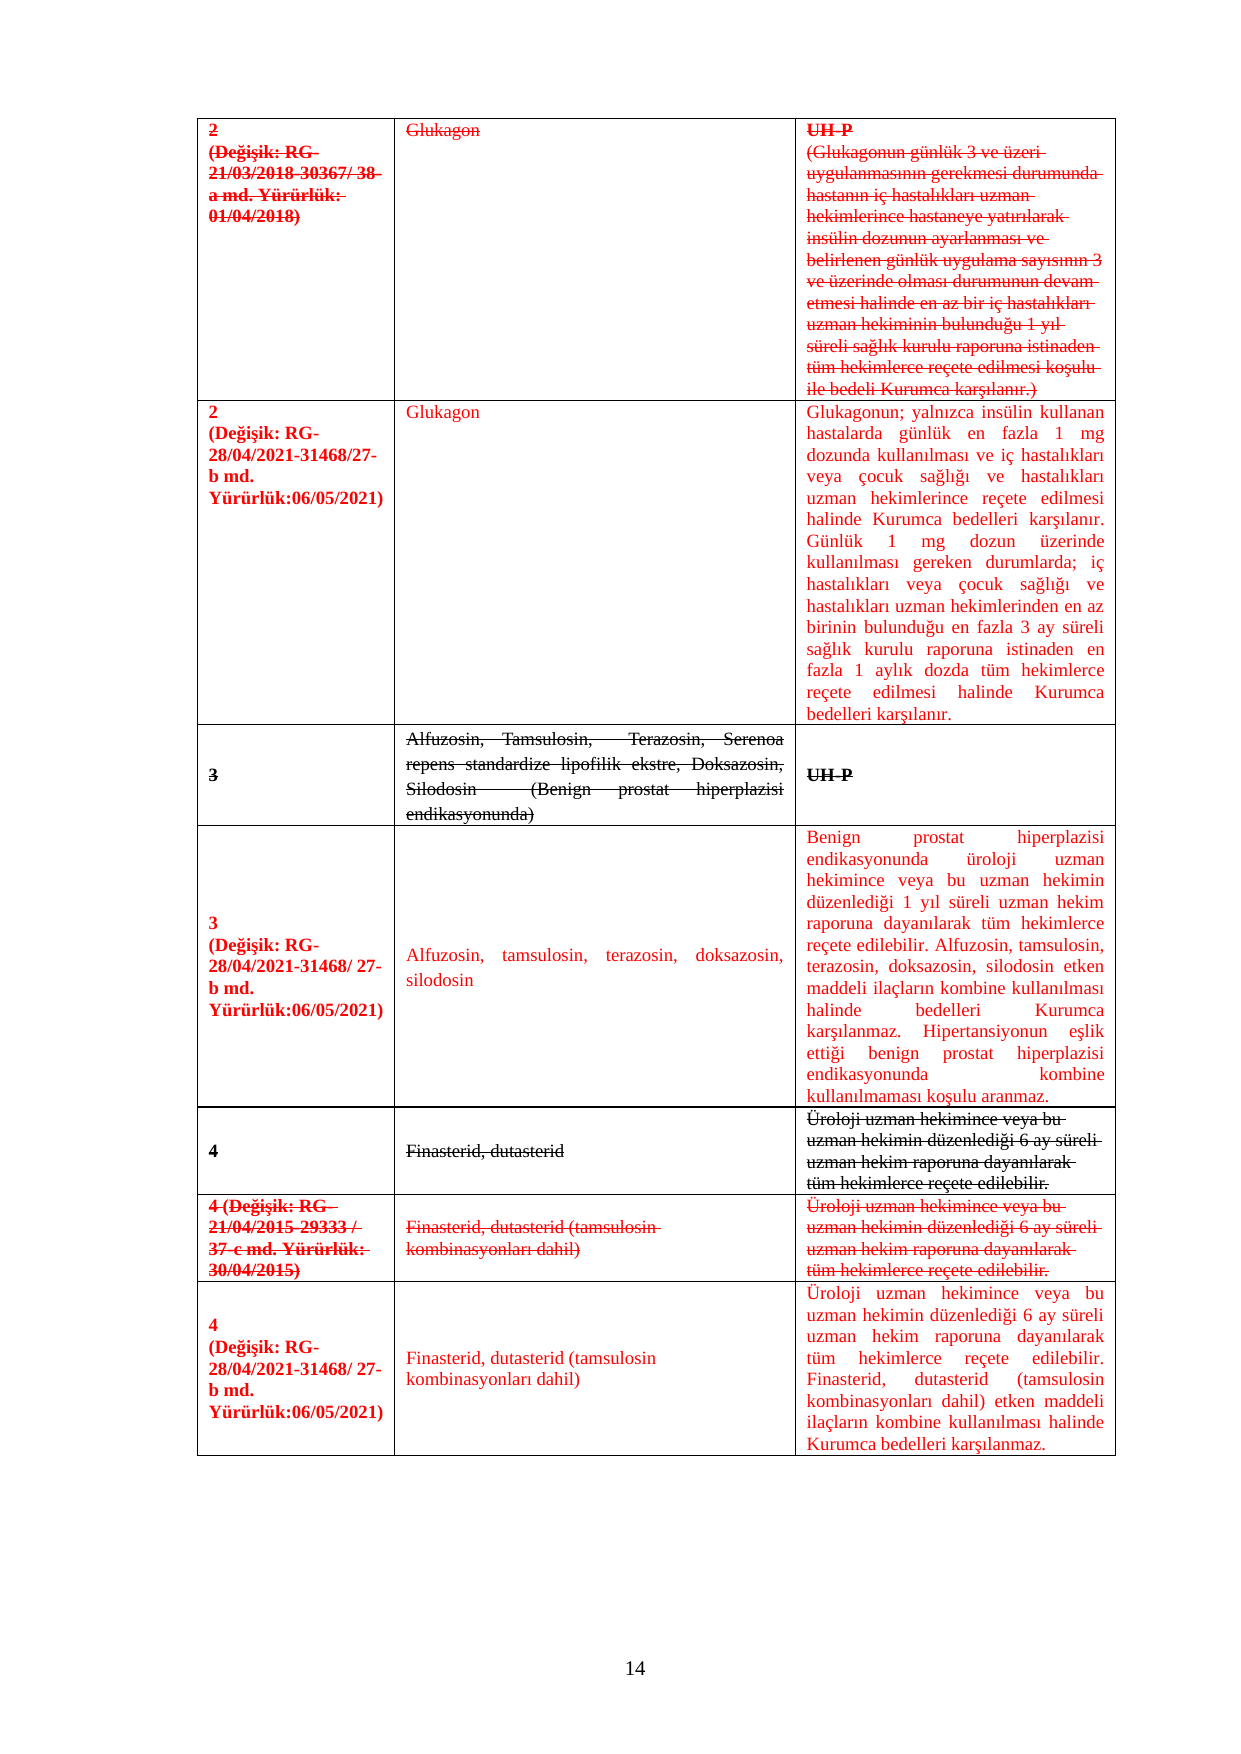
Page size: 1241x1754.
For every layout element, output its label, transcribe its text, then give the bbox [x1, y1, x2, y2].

table_cell 3 [198, 725, 394, 825]
table_cell 2 (Değişik: RG-21/03/2018-30367/ 38-a md. Yürürlük: 01/04/2018) [198, 119, 394, 399]
table_cell 4 (Değişik: RG- 21/04/2015-29333 / 37-c md. Yürürlük: 30/04/2015) [198, 1195, 394, 1281]
table_cell UH-P (Glukagonun günlük 3 ve üzeri uygulanmasının gerekmesi durumunda hastanın iç hastalıkları uzman hekimlerince hastaneye yatırılarak insülin dozunun ayarlanması ve belirlenen günlük uygulama sayısının 3 ve üzerinde olması durumunun devam etmesi halinde en az bir iç hastalıkları uzman hekiminin bulunduğu 1 yıl süreli sağlık kurulu raporuna istinaden tüm hekimlerce reçete edilmesi koşulu ile bedeli Kurumca karşılanır.) [796, 119, 1115, 399]
table_cell 2 (Değişik: RG-28/04/2021-31468/27-b md. Yürürlük:06/05/2021) [198, 401, 394, 724]
table_cell Finasterid, dutasterid (tamsulosin kombinasyonları dahil) [395, 1282, 795, 1454]
table_cell 4 (Değişik: RG-28/04/2021-31468/ 27-b md. Yürürlük:06/05/2021) [198, 1282, 394, 1454]
table_cell Benign prostat hiperplazisi endikasyonunda üroloji uzman hekimince veya bu uzman hekimin düzenlediği 1 yıl süreli uzman hekim raporuna dayanılarak tüm hekimlerce reçete edilebilir. Alfuzosin, tamsulosin, terazosin, doksazosin, silodosin etken maddeli ilaçların kombine kullanılması halinde bedelleri Kurumca karşılanmaz. Hipertansiyonun eşlik ettiği benign prostat hiperplazisi endikasyonunda kombine kullanılmaması koşulu aranmaz. [796, 826, 1115, 1106]
table_cell Üroloji uzman hekimince veya bu uzman hekimin düzenlediği 6 ay süreli uzman hekim raporuna dayanılarak tüm hekimlerce reçete edilebilir. [796, 1195, 1115, 1281]
table_cell Finasterid, dutasterid (tamsulosin kombinasyonları dahil) [395, 1195, 795, 1281]
table_cell UH-P [796, 725, 1115, 825]
table_cell Alfuzosin, tamsulosin, terazosin, doksazosin, silodosin [395, 826, 795, 1106]
table_cell Glukagon [395, 119, 795, 399]
table_cell Glukagon [395, 401, 795, 724]
table_cell Glukagonun; yalnızca insülin kullanan hastalarda günlük en fazla 1 mg dozunda kullanılması ve iç hastalıkları veya çocuk sağlığı ve hastalıkları uzman hekimlerince reçete edilmesi halinde Kurumca bedelleri karşılanır. Günlük 1 mg dozun üzerinde kullanılması gereken durumlarda; iç hastalıkları veya çocuk sağlığı ve hastalıkları uzman hekimlerinden en az birinin bulunduğu en fazla 3 ay süreli sağlık kurulu raporuna istinaden en fazla 1 aylık dozda tüm hekimlerce reçete edilmesi halinde Kurumca bedelleri karşılanır. [796, 401, 1115, 724]
table_cell Üroloji uzman hekimince veya bu uzman hekimin düzenlediği 6 ay süreli uzman hekim raporuna dayanılarak tüm hekimlerce reçete edilebilir. Finasterid, dutasterid (tamsulosin kombinasyonları dahil) etken maddeli ilaçların kombine kullanılması halinde Kurumca bedelleri karşılanmaz. [796, 1282, 1115, 1454]
table_cell Finasterid, dutasterid [395, 1108, 795, 1194]
table_cell 4 [198, 1108, 394, 1194]
table_cell Alfuzosin, Tamsulosin, Terazosin, Serenoa repens standardize lipofilik ekstre, Doksazosin, Silodosin (Benign prostat hiperplazisi endikasyonunda) [395, 725, 795, 825]
table_cell Üroloji uzman hekimince veya bu uzman hekimin düzenlediği 6 ay süreli uzman hekim raporuna dayanılarak tüm hekimlerce reçete edilebilir. [796, 1108, 1115, 1194]
table_cell 3 (Değişik: RG-28/04/2021-31468/ 27-b md. Yürürlük:06/05/2021) [198, 826, 394, 1106]
